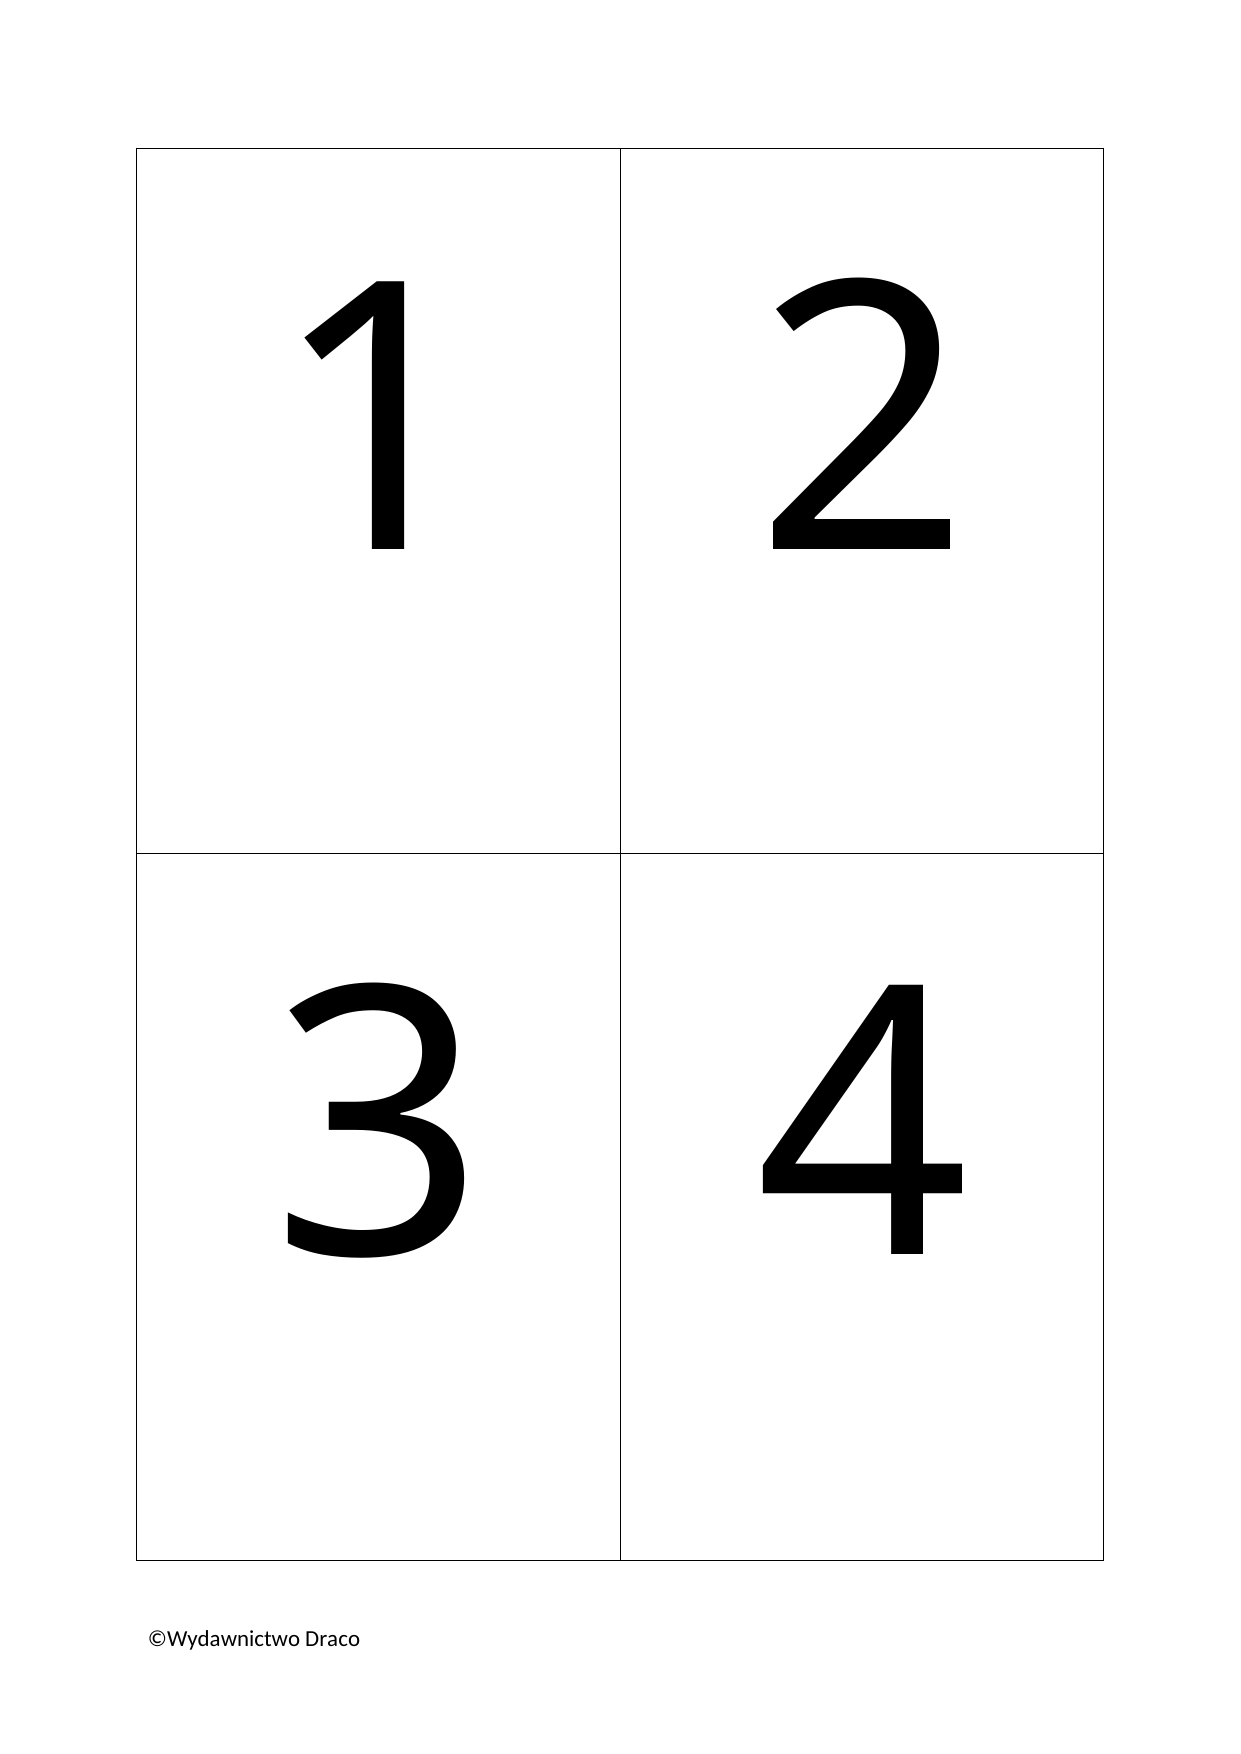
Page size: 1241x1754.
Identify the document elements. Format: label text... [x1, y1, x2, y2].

table_cell 4 [621, 854, 1103, 1560]
table_header 1 [137, 149, 620, 853]
table_header 2 [621, 149, 1103, 853]
table_cell 3 [137, 854, 620, 1560]
